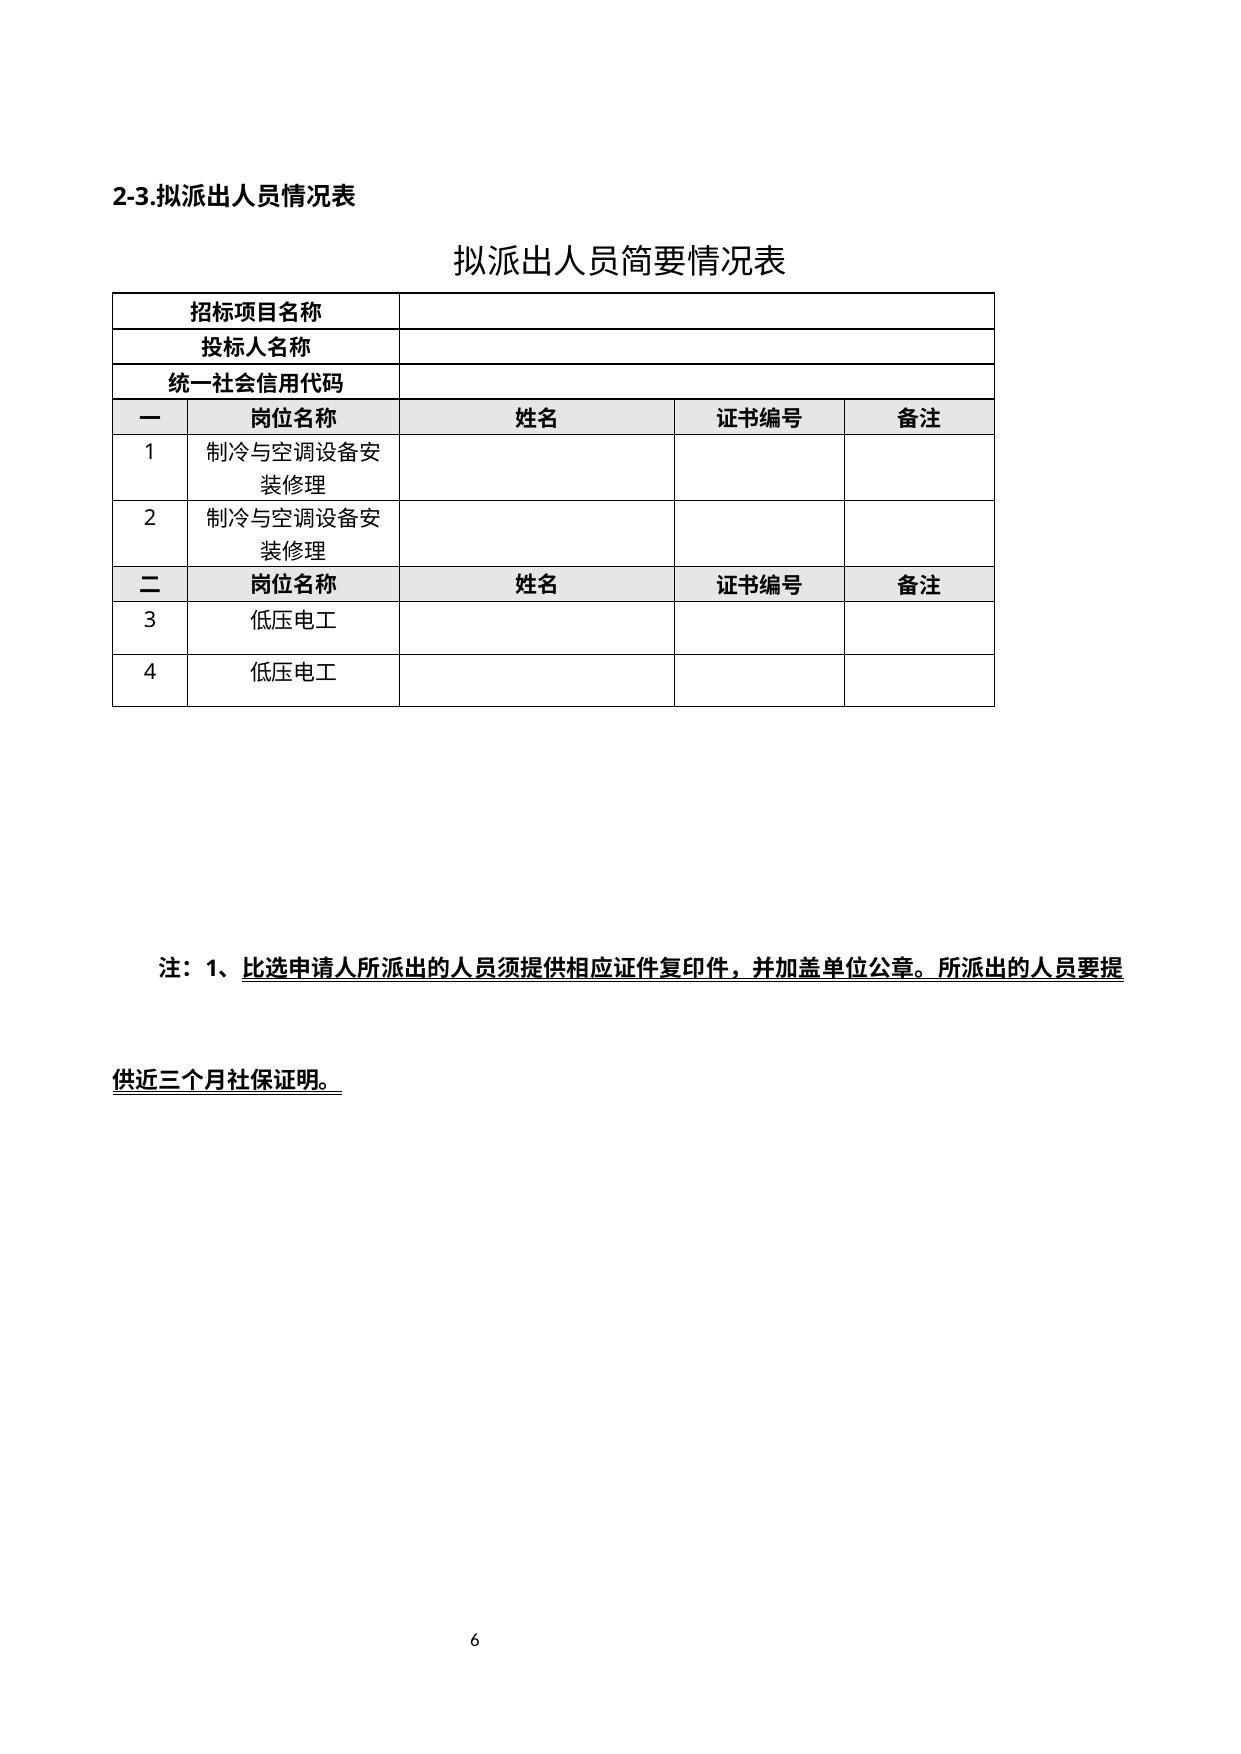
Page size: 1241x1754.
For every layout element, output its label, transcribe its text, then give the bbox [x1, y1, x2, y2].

table_cell [675, 655, 844, 706]
table_cell [400, 330, 994, 363]
table_cell [400, 435, 674, 500]
text 拟派出人员简要情况表 [112, 227, 1128, 292]
table_cell [845, 602, 994, 654]
table_cell [400, 655, 674, 706]
table_cell 2 [113, 501, 187, 566]
table_cell [675, 501, 844, 566]
table_cell 低压电工 [188, 602, 399, 654]
table_cell 备注 [845, 400, 994, 434]
table_header [400, 294, 994, 327]
table_cell 制冷与空调设备安装修理 [188, 435, 399, 500]
table_cell [400, 602, 674, 654]
table_cell [400, 365, 994, 398]
table_cell 统一社会信用代码 [113, 365, 399, 398]
table_cell 备注 [845, 567, 994, 601]
text 2-3.拟派出人员情况表 [112, 162, 1128, 227]
table_cell [675, 602, 844, 654]
table_cell [845, 501, 994, 566]
table_cell [675, 435, 844, 500]
table_cell 二 [113, 567, 187, 601]
table_cell 证书编号 [675, 567, 844, 601]
table_cell 一 [113, 400, 187, 434]
table_cell 证书编号 [675, 400, 844, 434]
table_cell 岗位名称 [188, 400, 399, 434]
table_cell 1 [113, 435, 187, 500]
table_cell 投标人名称 [113, 330, 399, 363]
table_cell 低压电工 [188, 655, 399, 706]
table_cell 姓名 [400, 567, 674, 601]
table_cell 岗位名称 [188, 567, 399, 601]
table_cell [845, 435, 994, 500]
table_cell 3 [113, 602, 187, 654]
table_cell 姓名 [400, 400, 674, 434]
subtitle 注：1、比选申请人所派出的人员须提供相应证件复印件，并加盖单位公章。所派出的人员要提供近三个月社保证明。 [112, 934, 1128, 1112]
table_cell [400, 501, 674, 566]
table_cell 4 [113, 655, 187, 706]
table_cell 制冷与空调设备安装修理 [188, 501, 399, 566]
table_cell [845, 655, 994, 706]
table_header 招标项目名称 [113, 294, 399, 327]
